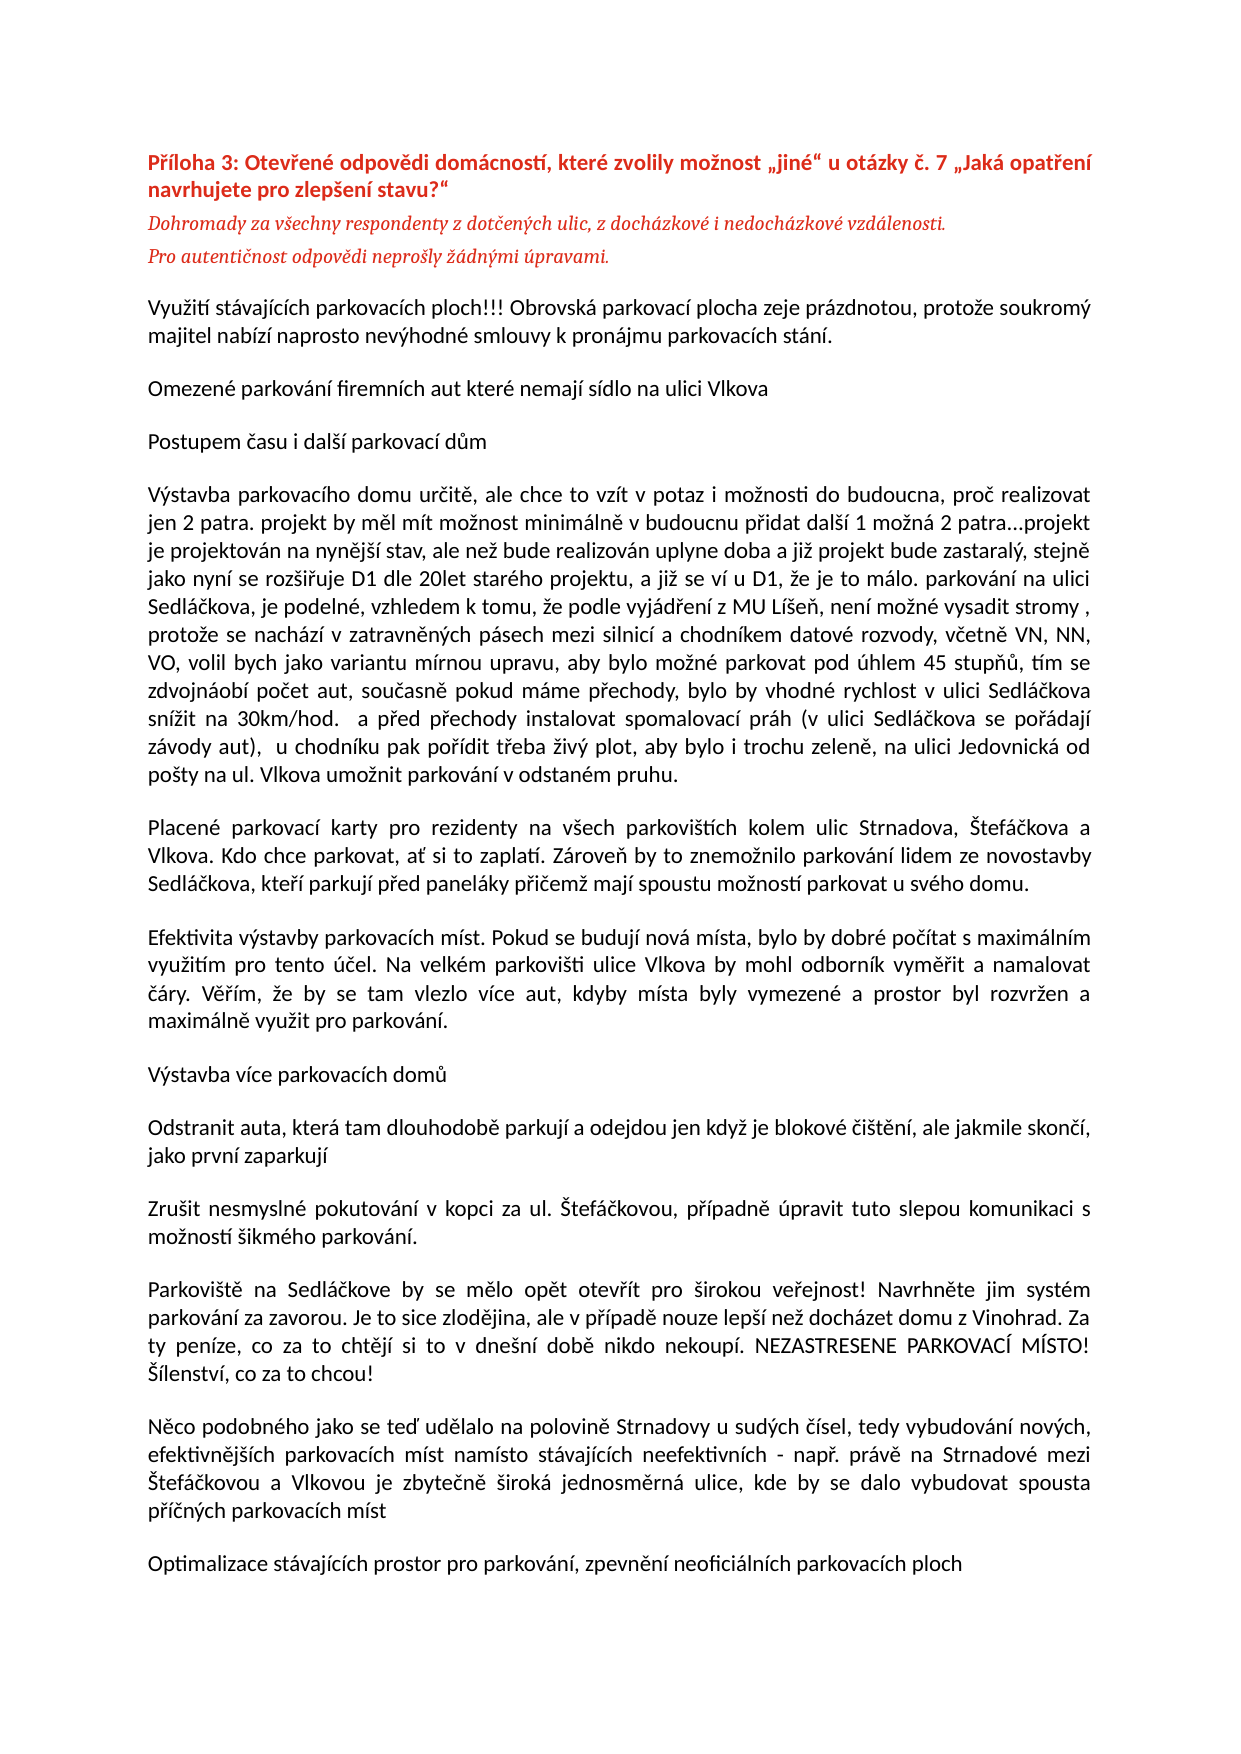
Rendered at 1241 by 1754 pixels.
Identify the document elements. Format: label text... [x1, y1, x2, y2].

text Omezené parkování firemních aut které nemají sídlo na ulici Vlkova [148, 374, 1093, 402]
text Dohromady za všechny respondenty z dotčených ulic, z docházkové i nedocházkové vzdálenosti. [148, 212, 1093, 236]
text Placené parkovací karty pro rezidenty na všech parkovištích kolem ulic Strnadova, Štefáčkova a Vlkova. Kdo chce parkovat, ať si to zaplatí. Zároveň by to znemožnilo parkování lidem ze novostavby Sedláčkova, kteří parkují před paneláky přičemž mají spoustu možností parkovat u svého domu. [148, 813, 1093, 898]
text Parkoviště na Sedláčkove by se mělo opět otevřít pro širokou veřejnost! Navrhněte jim systém parkování za zavorou. Je to sice zlodějina, ale v případě nouze lepší než docházet domu z Vinohrad. Za ty peníze, co za to chtějí si to v dnešní době nikdo nekoupí. NEZASTRESENE PARKOVACÍ MÍSTO! Šílenství, co za to chcou! [148, 1275, 1093, 1387]
text Odstranit auta, která tam dlouhodobě parkují a odejdou jen když je blokové čištění, ale jakmile skončí, jako první zaparkují [148, 1113, 1093, 1169]
text Pro autentičnost odpovědi neprošly žádnými úpravami. [148, 244, 1093, 268]
text Zrušit nesmyslné pokutování v kopci za ul. Štefáčkovou, případně úpravit tuto slepou komunikaci s možností šikmého parkování. [148, 1194, 1093, 1250]
text Výstavba více parkovacích domů [148, 1060, 1093, 1088]
text Efektivita výstavby parkovacích míst. Pokud se budují nová místa, bylo by dobré počítat s maximálním využitím pro tento účel. Na velkém parkovišti ulice Vlkova by mohl odborník vyměřit a namalovat čáry. Věřím, že by se tam vlezlo více aut, kdyby místa byly vymezené a prostor byl rozvržen a maximálně využit pro parkování. [148, 923, 1093, 1035]
text Něco podobného jako se teď udělalo na polovině Strnadovy u sudých čísel, tedy vybudování nových, efektivnějších parkovacích míst namísto stávajících neefektivních - např. právě na Strnadové mezi Štefáčkovou a Vlkovou je zbytečně široká jednosměrná ulice, kde by se dalo vybudovat spousta příčných parkovacích míst [148, 1412, 1093, 1524]
text Využití stávajících parkovacích ploch!!! Obrovská parkovací plocha zeje prázdnotou, protože soukromý majitel nabízí naprosto nevýhodné smlouvy k pronájmu parkovacích stání. [148, 293, 1093, 349]
text Optimalizace stávajících prostor pro parkování, zpevnění neoficiálních parkovacích ploch [148, 1549, 1093, 1577]
text Postupem času i další parkovací dům [148, 427, 1093, 455]
text Příloha 3: Otevřené odpovědi domácností, které zvolily možnost „jiné“ u otázky č. 7 „Jaká opatření navrhujete pro zlepšení stavu?“ [148, 148, 1093, 204]
text Výstavba parkovacího domu určitě, ale chce to vzít v potaz i možnosti do budoucna, proč realizovat jen 2 patra. projekt by měl mít možnost minimálně v budoucnu přidat další 1 možná 2 patra...projekt je projektován na nynější stav, ale než bude realizován uplyne doba a již projekt bude zastaralý, stejně jako nyní se rozšiřuje D1 dle 20let starého projektu, a již se ví u D1, že je to málo. parkování na ulici Sedláčkova, je podelné, vzhledem k tomu, že podle vyjádření z MU Líšeň, není možné vysadit stromy , protože se nachází v zatravněných pásech mezi silnicí a chodníkem datové rozvody, včetně VN, NN, VO, volil bych jako variantu mírnou upravu, aby bylo možné parkovat pod úhlem 45 stupňů, tím se zdvojnáobí počet aut, současně pokud máme přechody, bylo by vhodné rychlost v ulici Sedláčkova snížit na 30km/hod. a před přechody instalovat spomalovací práh (v ulici Sedláčkova se pořádají závody aut), u chodníku pak pořídit třeba živý plot, aby bylo i trochu zeleně, na ulici Jedovnická od pošty na ul. Vlkova umožnit parkování v odstaném pruhu. [148, 480, 1093, 788]
